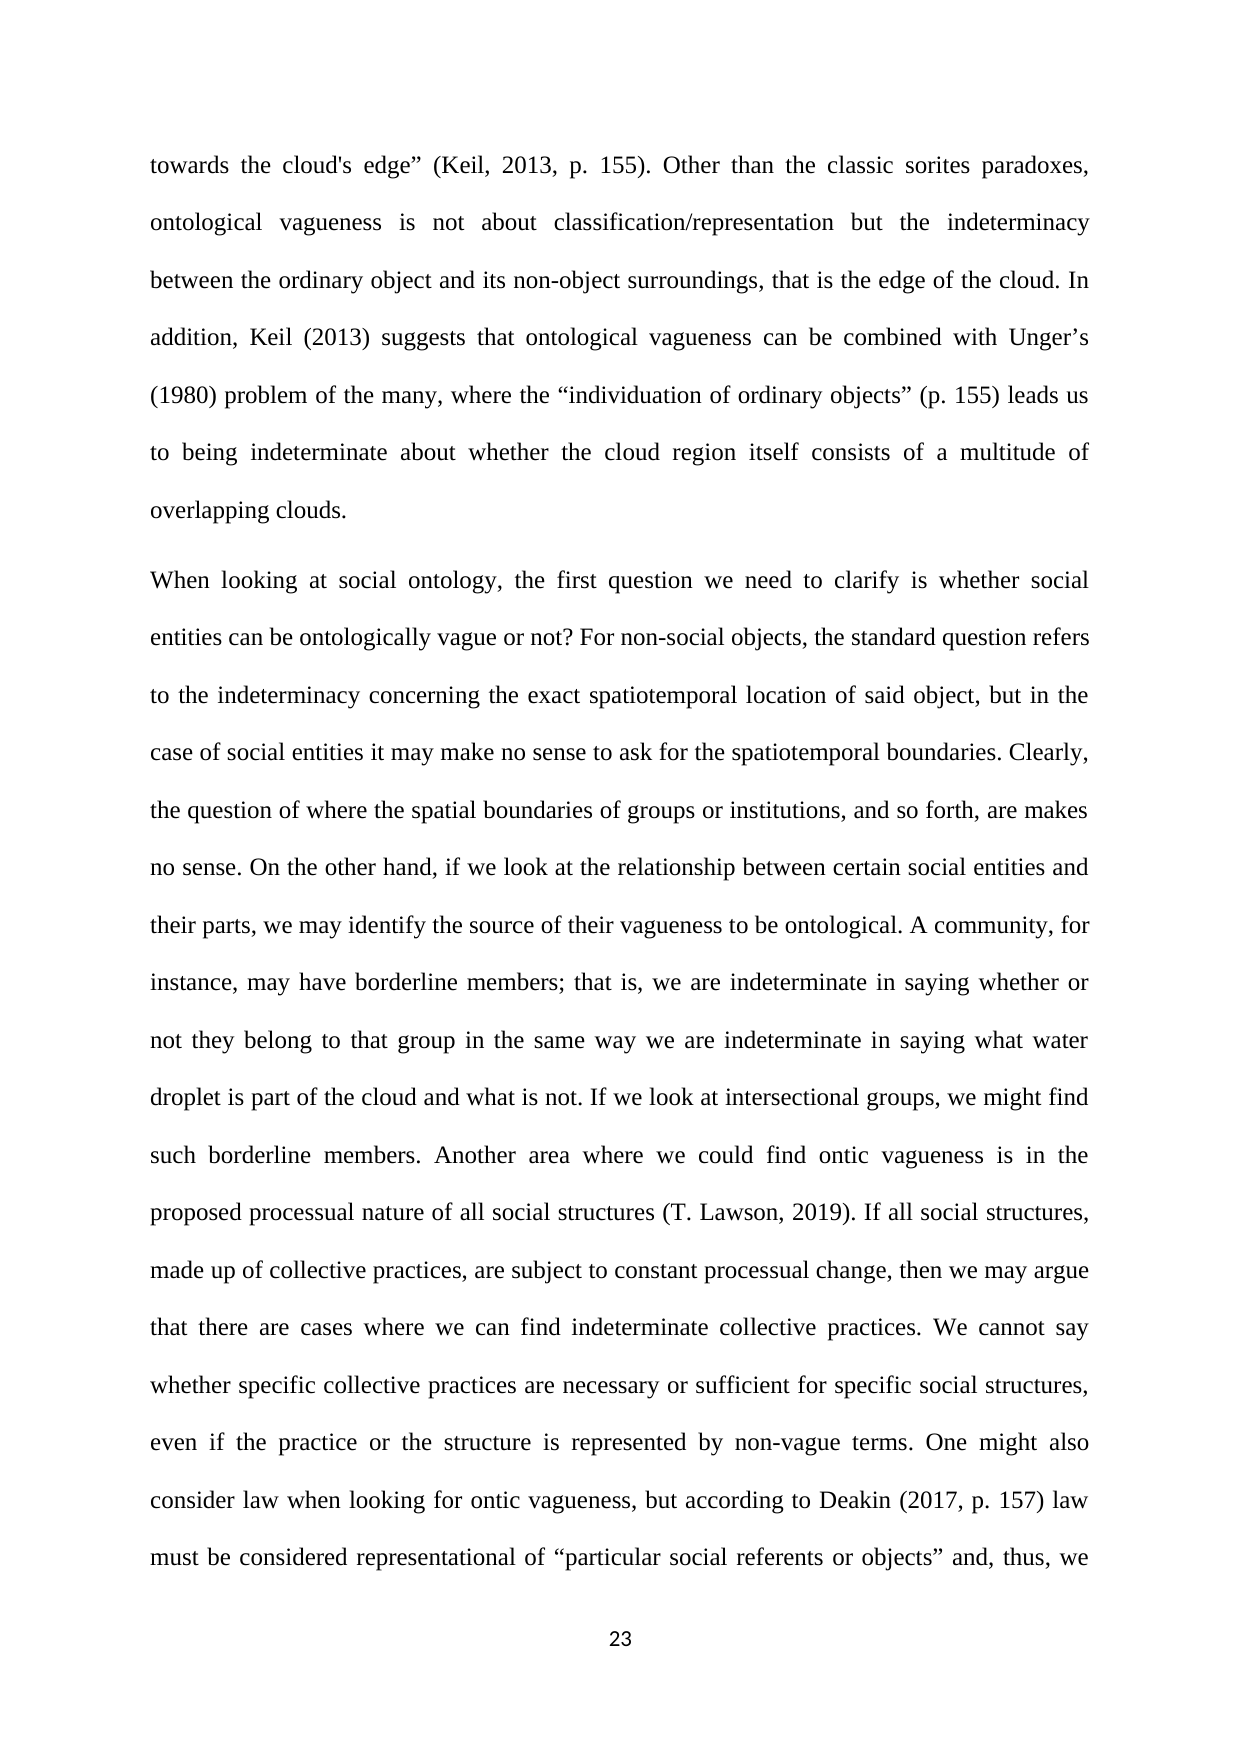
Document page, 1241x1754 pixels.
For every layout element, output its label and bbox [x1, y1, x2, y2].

text [150, 150, 1090, 524]
text [150, 565, 1090, 1571]
